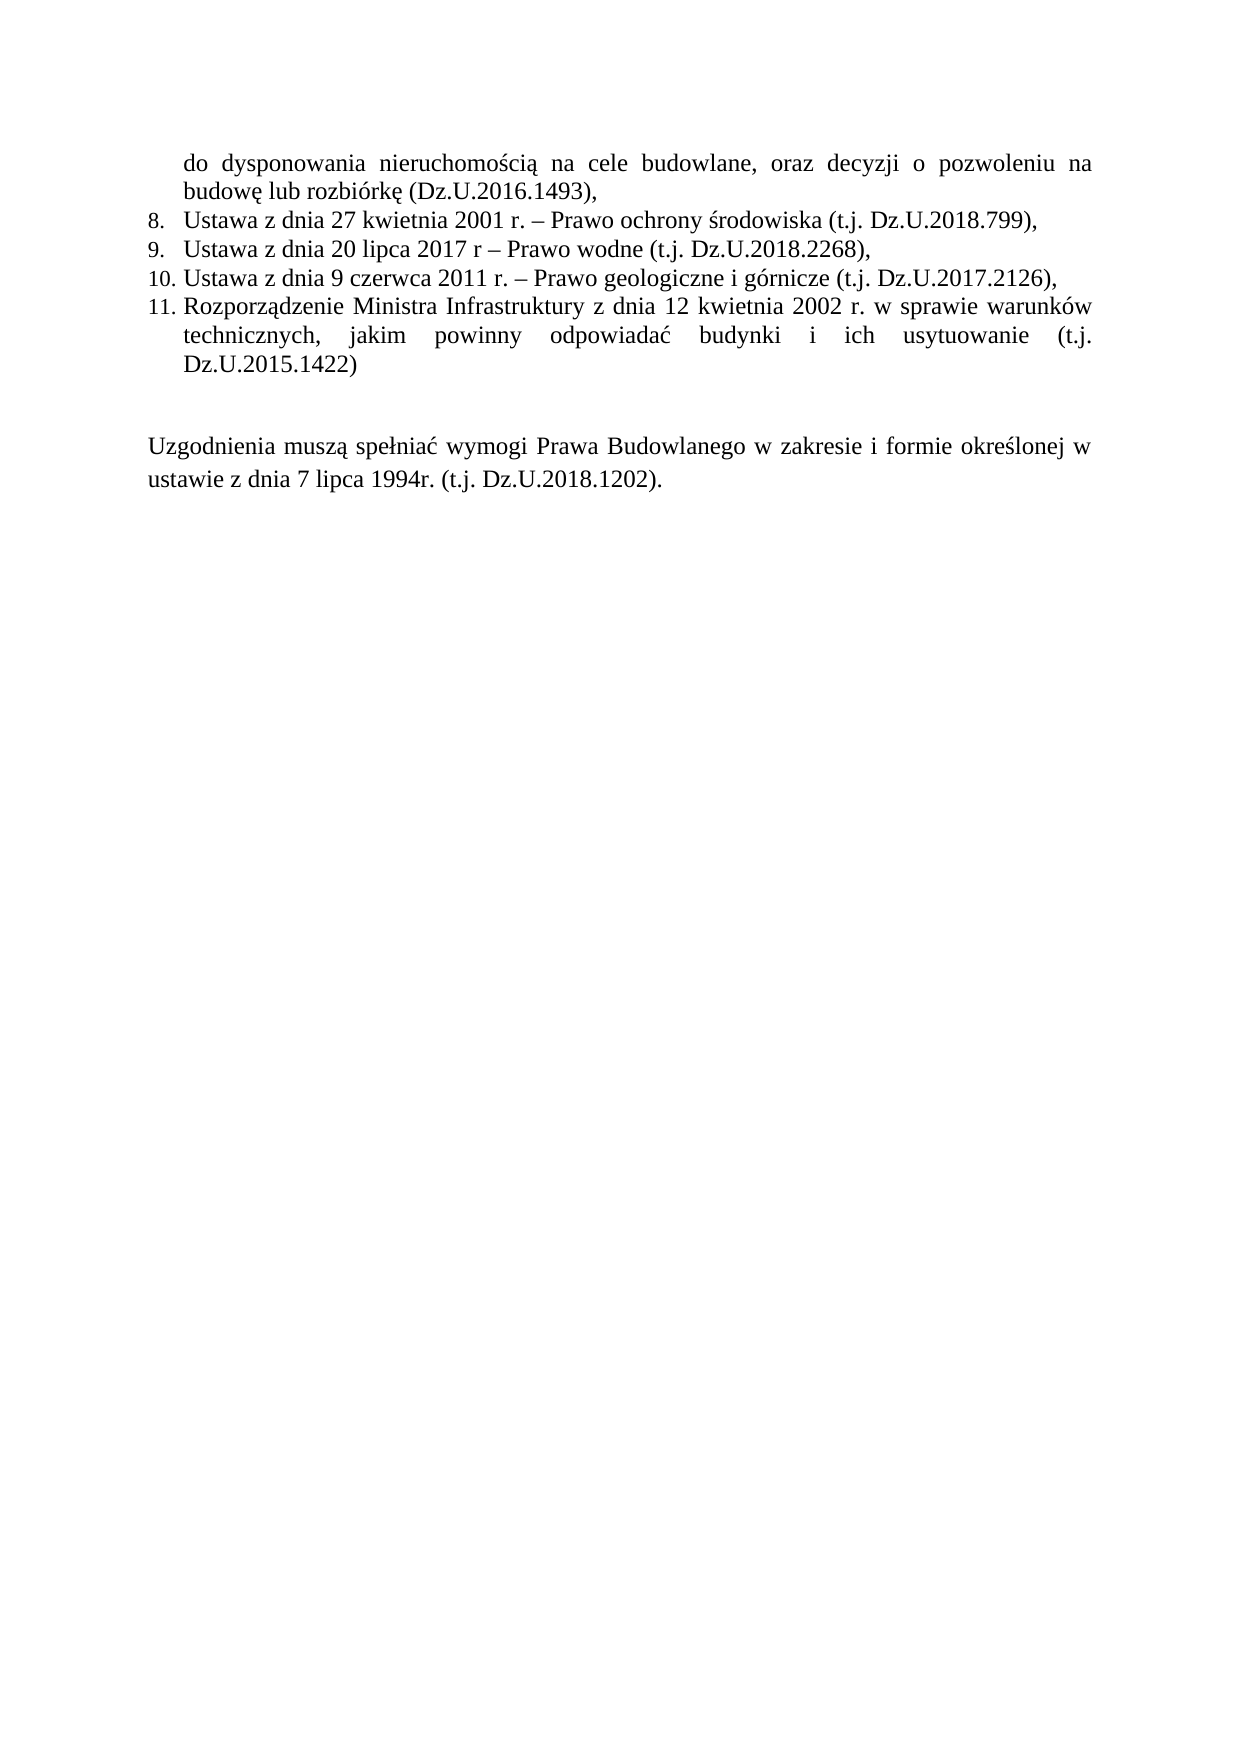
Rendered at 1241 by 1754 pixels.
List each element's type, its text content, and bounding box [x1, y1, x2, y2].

list Ustawa z dnia 9 czerwca 2011 r. – Prawo geologiczne i górnicze (t.j. Dz.U.2017.2126), [148, 263, 1093, 291]
list Rozporządzenie Ministra Infrastruktury z dnia 12 kwietnia 2002 r. w sprawie warunków technicznych, jakim powinny odpowiadać budynki i ich usytuowanie (t.j. Dz.U.2015.1422) [148, 291, 1093, 378]
list Ustawa z dnia 20 lipca 2017 r – Prawo wodne (t.j. Dz.U.2018.2268), [148, 234, 1093, 263]
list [148, 148, 1093, 205]
list Ustawa z dnia 27 kwietnia 2001 r. – Prawo ochrony środowiska (t.j. Dz.U.2018.799), [148, 205, 1093, 234]
text Uzgodnienia muszą spełniać wymogi Prawa Budowlanego w zakresie i formie określonej w ustawie z dnia 7 lipca 1994r. (t.j. Dz.U.2018.1202). [148, 431, 1093, 493]
